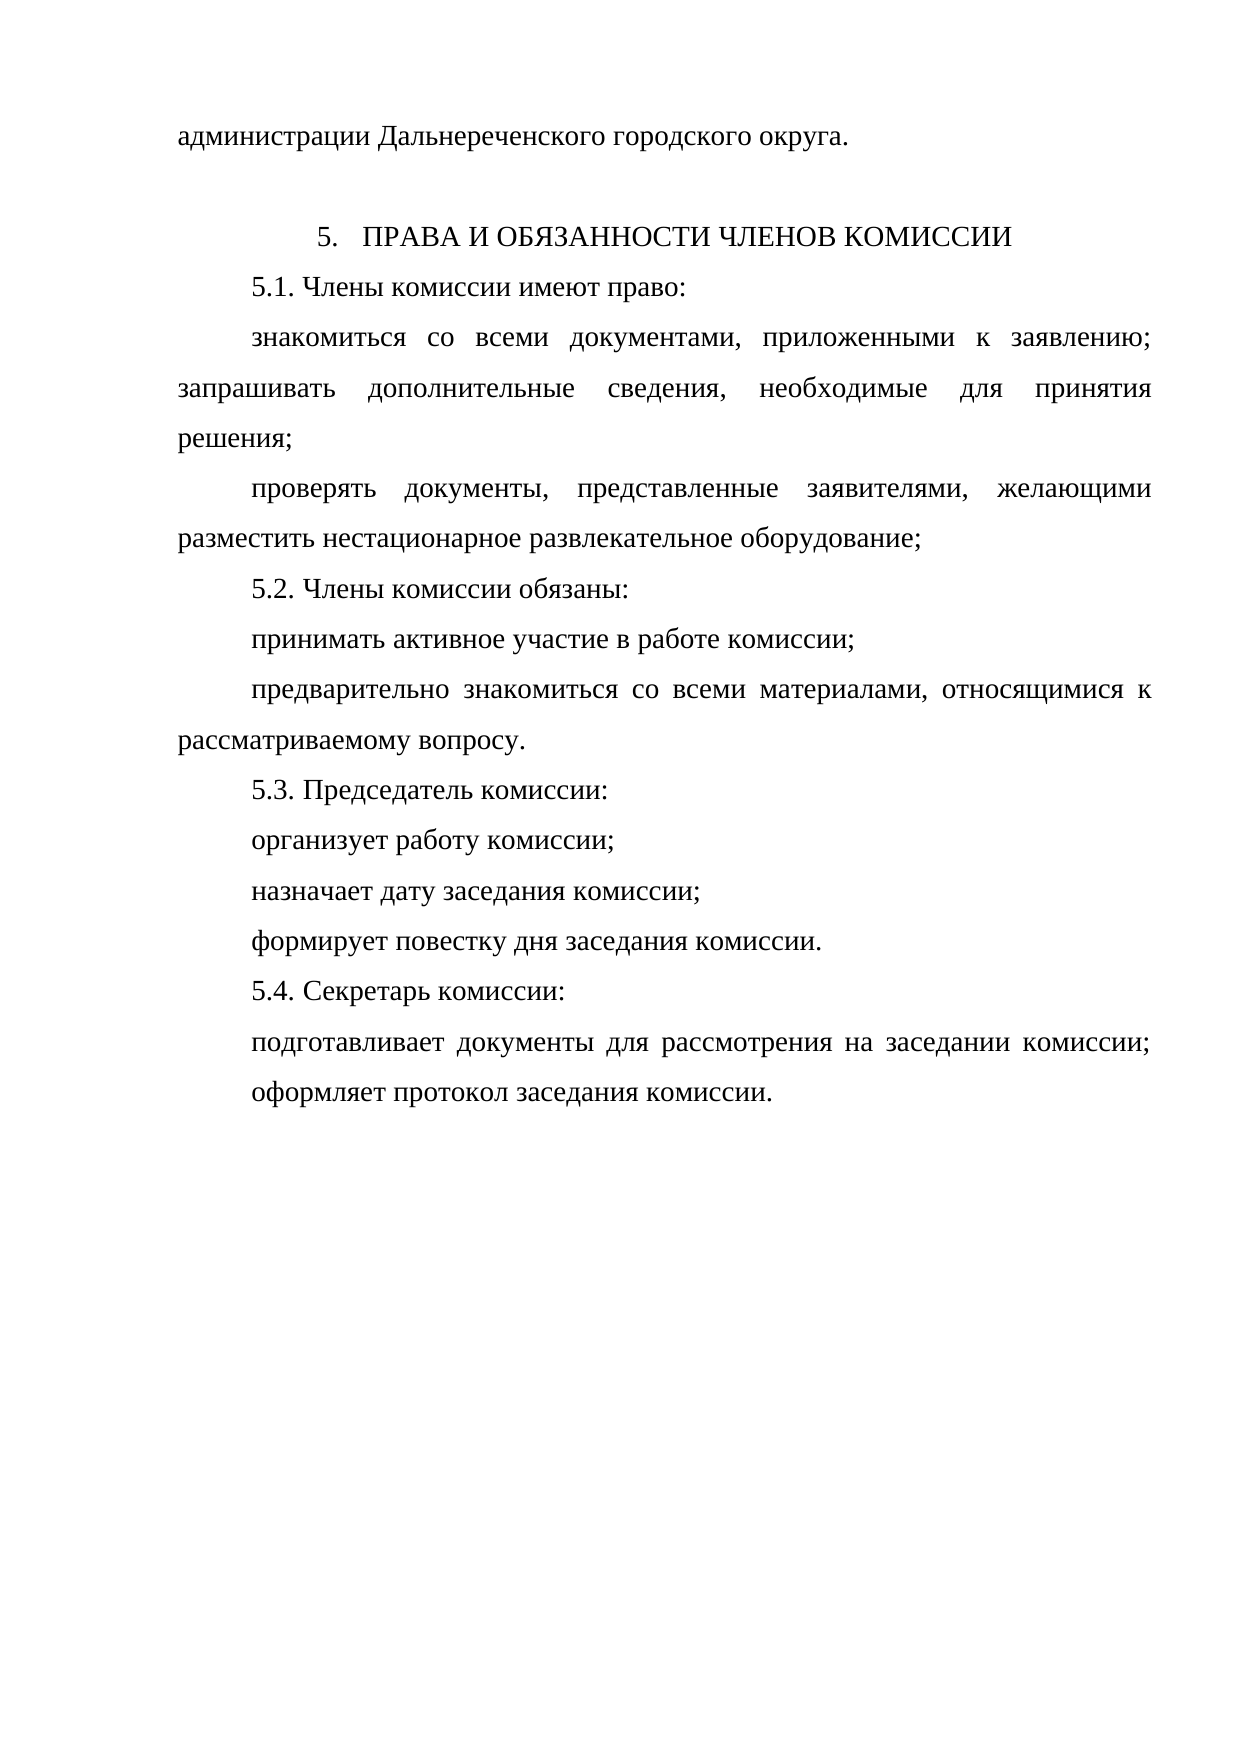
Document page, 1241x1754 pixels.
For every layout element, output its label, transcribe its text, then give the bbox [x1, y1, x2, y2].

list Председатель комиссии: [251, 772, 1152, 806]
text подготавливает документы для рассмотрения на заседании комиссии; оформляет протокол заседания комиссии. [251, 1024, 1152, 1108]
text принимать активное участие в работе комиссии; [177, 621, 1152, 655]
text знакомиться со всеми документами, приложенными к заявлению; запрашивать дополнительные сведения, необходимые для принятия решения; [177, 319, 1152, 453]
list ПРАВА И ОБЯЗАННОСТИ ЧЛЕНОВ КОМИССИИ [177, 219, 1152, 252]
text организует работу комиссии; [177, 822, 1152, 856]
text формирует повестку дня заседания комиссии. [177, 923, 1152, 957]
text проверять документы, представленные заявителями, желающими разместить нестационарное развлекательное оборудование; [177, 470, 1152, 554]
text предварительно знакомиться со всеми материалами, относящимися к рассматриваемому вопросу. [177, 672, 1152, 755]
text 5.1. Члены комиссии имеют право: [177, 269, 1152, 303]
list Секретарь комиссии: [251, 973, 1152, 1007]
text назначает дату заседания комиссии; [177, 873, 1152, 906]
list Члены комиссии обязаны: [251, 571, 1152, 604]
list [177, 118, 1152, 152]
